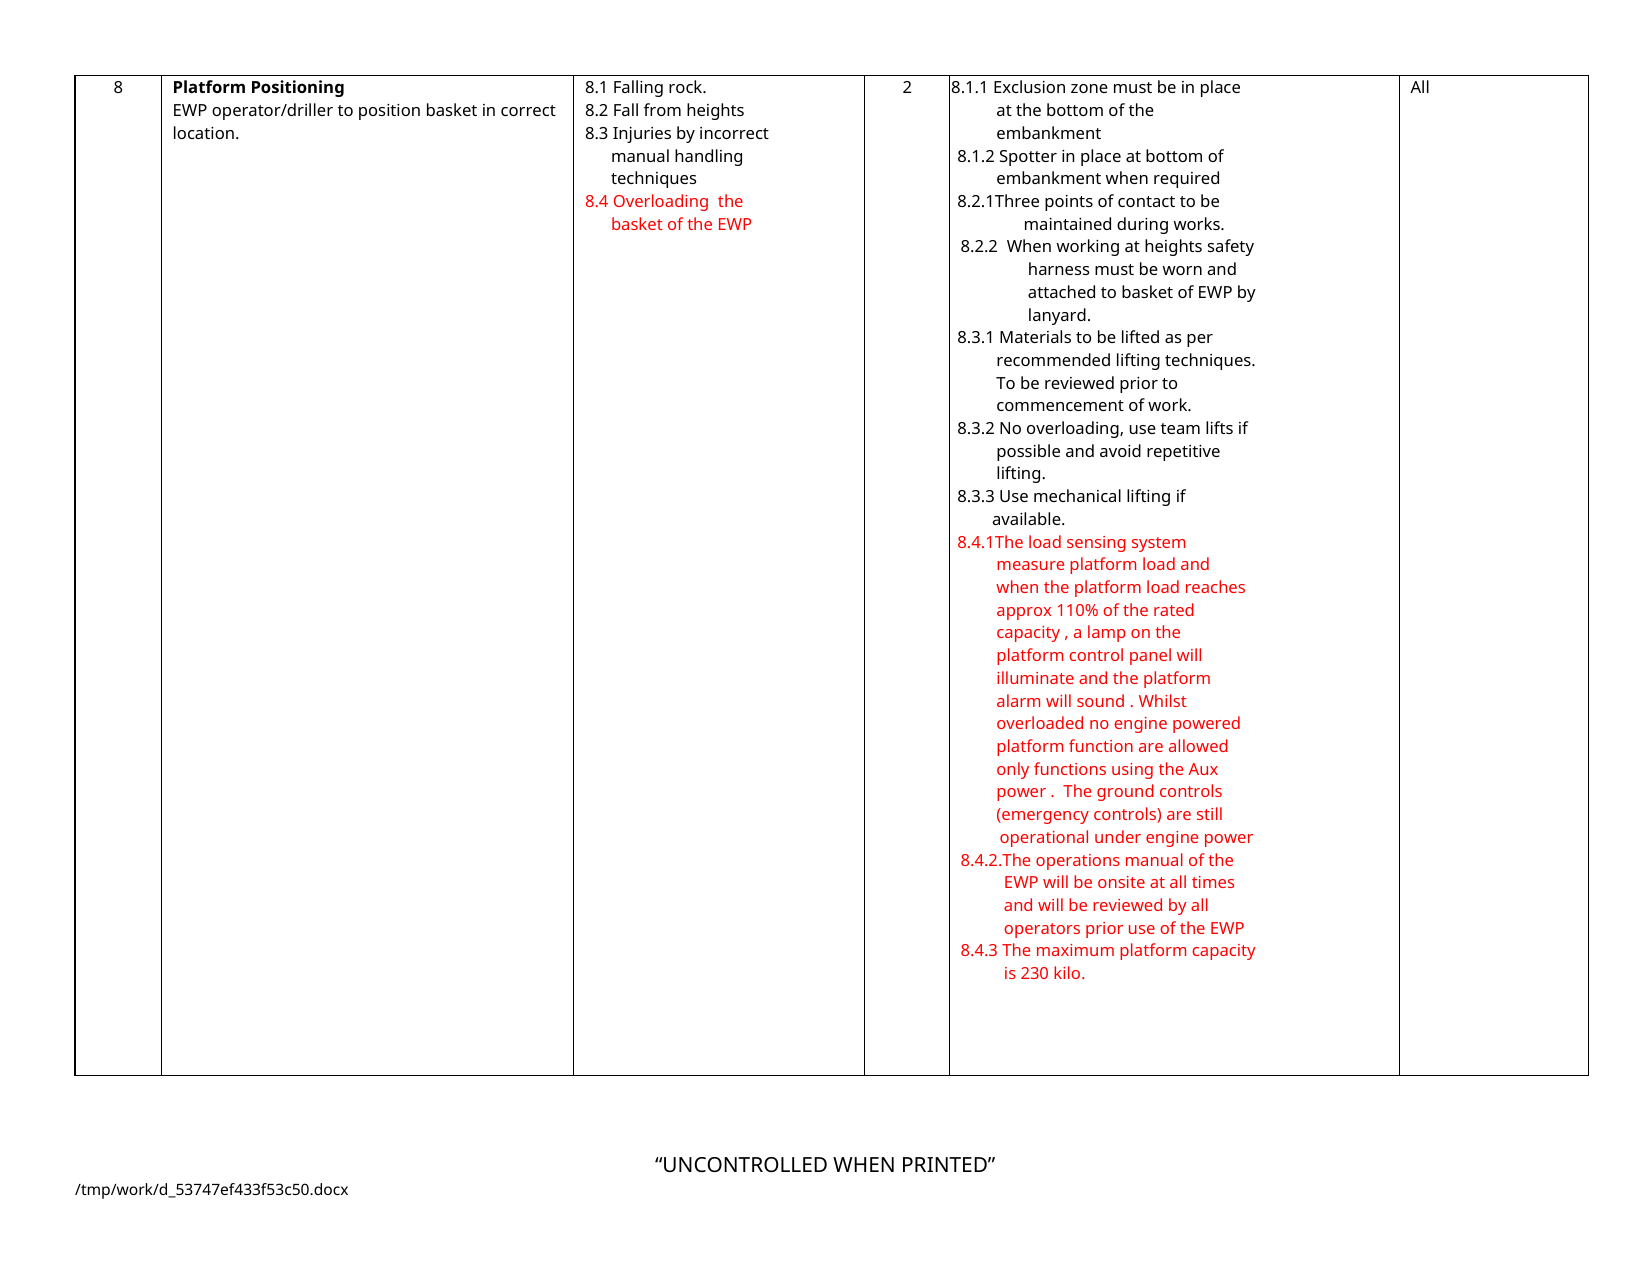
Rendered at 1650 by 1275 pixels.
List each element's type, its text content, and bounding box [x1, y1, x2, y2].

table_cell 2 [865, 76, 949, 1075]
table_cell 8.1 Falling rock. 8.2 Fall from heights 8.3 Injuries by incorrect manual handling techniques 8.4 Overloading the basket of the EWP [574, 76, 864, 1075]
table_cell All [1400, 76, 1588, 1075]
table_cell Platform Positioning EWP operator/driller to position basket in correct location. [162, 76, 573, 1075]
table_cell 8 [76, 76, 161, 1075]
table_cell 8.1.1 Exclusion zone must be in place at the bottom of the embankment 8.1.2 Spotter in place at bottom of embankment when required 8.2.1Three points of contact to be maintained during works. 8.2.2 When working at heights safety harness must be worn and attached to basket of EWP by lanyard. 8.3.1 Materials to be lifted as per recommended lifting techniques. To be reviewed prior to commencement of work. 8.3.2 No overloading, use team lifts if possible and avoid repetitive lifting. 8.3.3 Use mechanical lifting if available. 8.4.1The load sensing system measure platform load and when the platform load reaches approx 110% of the rated capacity , a lamp on the platform control panel will illuminate and the platform alarm will sound . Whilst overloaded no engine powered platform function are allowed only functions using the Aux power . The ground controls (emergency controls) are still operational under engine power 8.4.2.The operations manual of the EWP will be onsite at all times and will be reviewed by all operators prior use of the EWP 8.4.3 The maximum platform capacity is 230 kilo. [950, 76, 1399, 1075]
